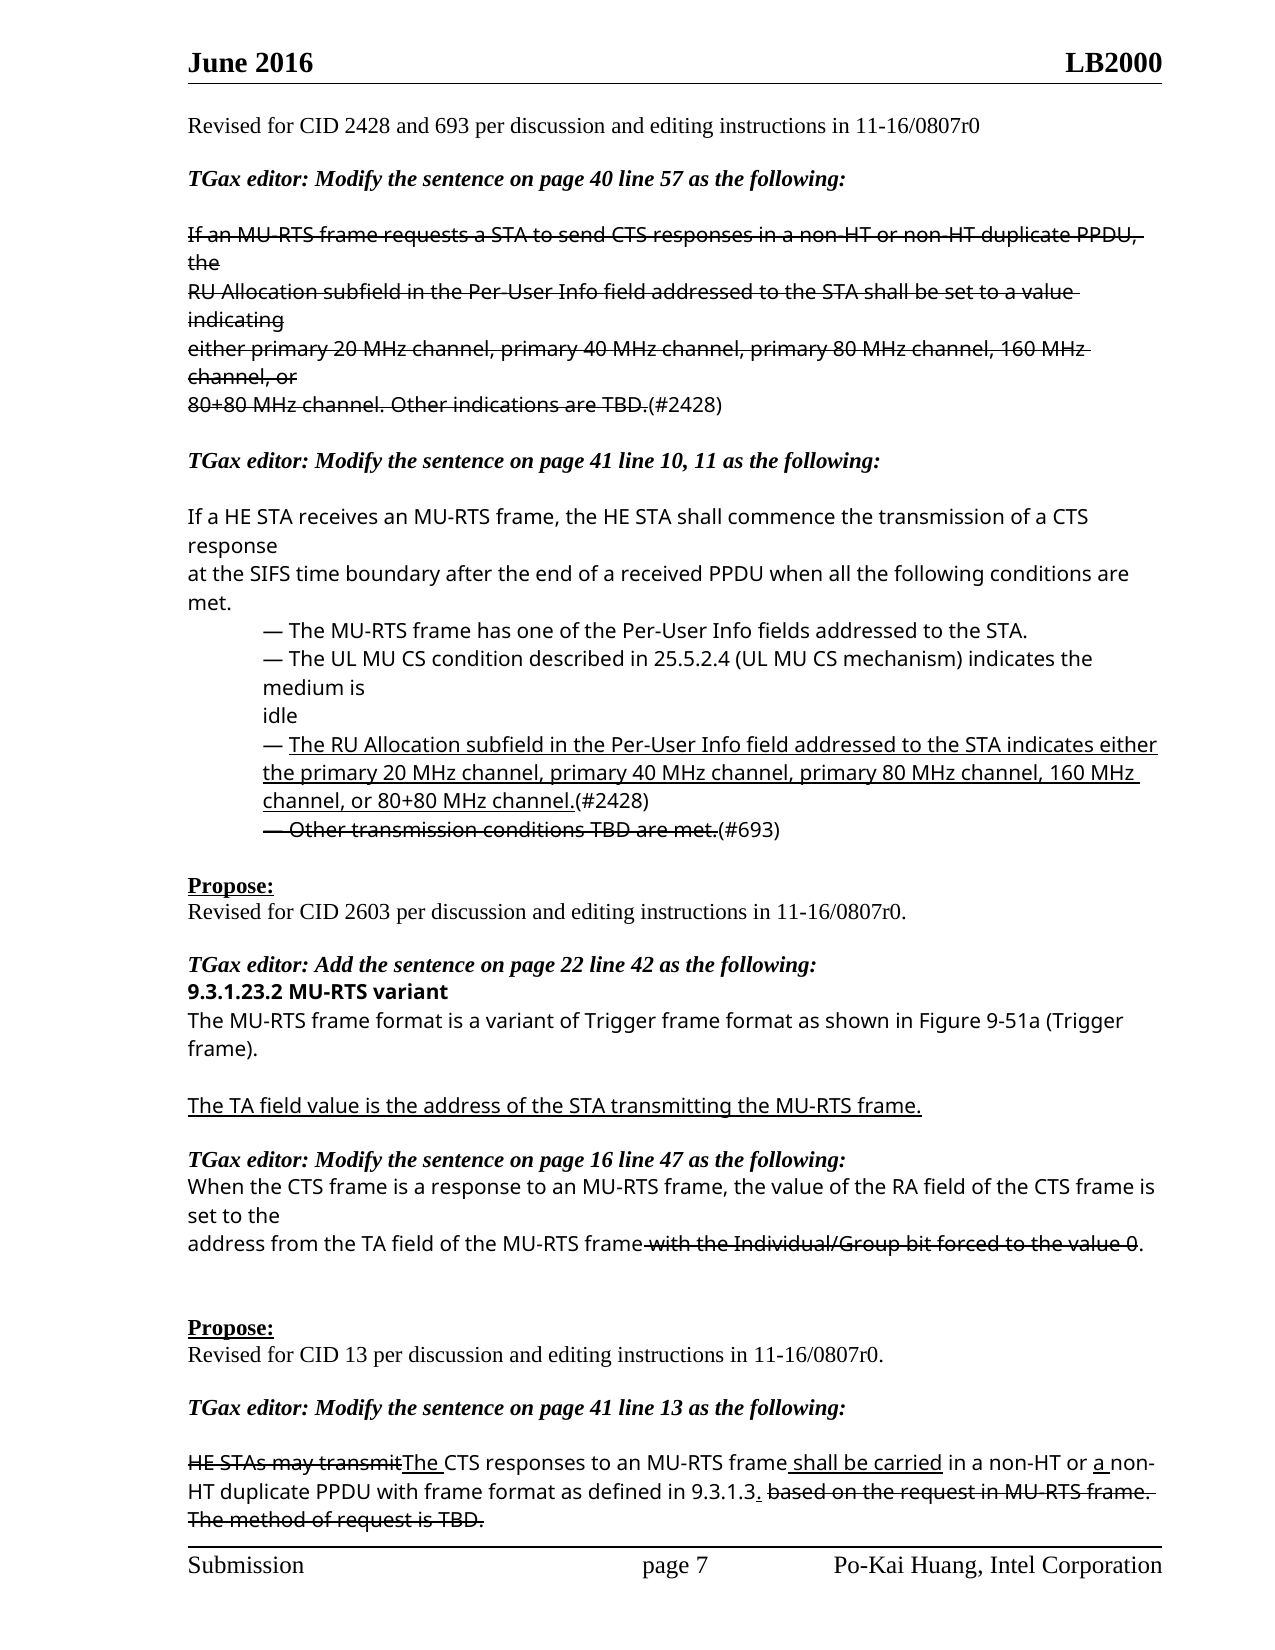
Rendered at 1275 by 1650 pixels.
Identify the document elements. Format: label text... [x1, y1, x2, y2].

text Revised for CID 13 per discussion and editing instructions in 11-16/0807r0. [187, 1341, 1162, 1367]
text TGax editor: Modify the sentence on page 41 line 13 as the following: [187, 1393, 1162, 1420]
text TGax editor: Modify the sentence on page 41 line 10, 11 as the following: [187, 447, 1162, 474]
text If a HE STA receives an MU-RTS frame, the HE STA shall commence the transmission of a CTS response at the SIFS time boundary after the end of a received PPDU when all the following conditions are met. [187, 502, 1162, 616]
text Propose: [187, 1314, 1162, 1341]
text Revised for CID 2603 per discussion and editing instructions in 11-16/0807r0. [187, 898, 1162, 925]
text — Other transmission conditions TBD are met.(#693) [262, 815, 1162, 843]
text When the CTS frame is a response to an MU-RTS frame, the value of the RA field of the CTS frame is set to the address from the TA field of the MU-RTS frame with the Individual/Group bit forced to the value 0. [187, 1172, 1162, 1258]
list — The UL MU CS condition described in 25.5.2.4 (UL MU CS mechanism) indicates the medium is idle [262, 644, 1162, 730]
list TGax editor: Add the sentence on page 22 line 42 as the following: [187, 951, 1162, 977]
text — The RU Allocation subfield in the Per-User Info field addressed to the STA indicates either the primary 20 MHz channel, primary 40 MHz channel, primary 80 MHz channel, 160 MHz channel, or 80+80 MHz channel.(#2428) [262, 730, 1162, 815]
list — The MU-RTS frame has one of the Per-User Info fields addressed to the STA. [262, 616, 1162, 644]
text HE STAs may transmitThe CTS responses to an MU-RTS frame shall be carried in a non-HT or a non-HT duplicate PPDU with frame format as defined in 9.3.1.3. based on the request in MU-RTS frame. The method of request is TBD. [187, 1448, 1162, 1534]
text Propose: [187, 872, 1162, 898]
text 9.3.1.23.2 MU-RTS variant The MU-RTS frame format is a variant of Trigger frame format as shown in Figure 9-51a (Trigger frame). [187, 977, 1162, 1063]
text TGax editor: Modify the sentence on page 40 line 57 as the following: [187, 165, 1162, 192]
text Revised for CID 2428 and 693 per discussion and editing instructions in 11-16/0807r0 [187, 112, 1162, 139]
list TGax editor: Modify the sentence on page 16 line 47 as the following: [187, 1146, 1162, 1172]
text The TA field value is the address of the STA transmitting the MU-RTS frame. [187, 1091, 1162, 1119]
text If an MU-RTS frame requests a STA to send CTS responses in a non-HT or non-HT duplicate PPDU, the RU Allocation subfield in the Per-User Info field addressed to the STA shall be set to a value indicating either primary 20 MHz channel, primary 40 MHz channel, primary 80 MHz channel, 160 MHz channel, or 80+80 MHz channel. Other indications are TBD.(#2428) [187, 220, 1162, 419]
